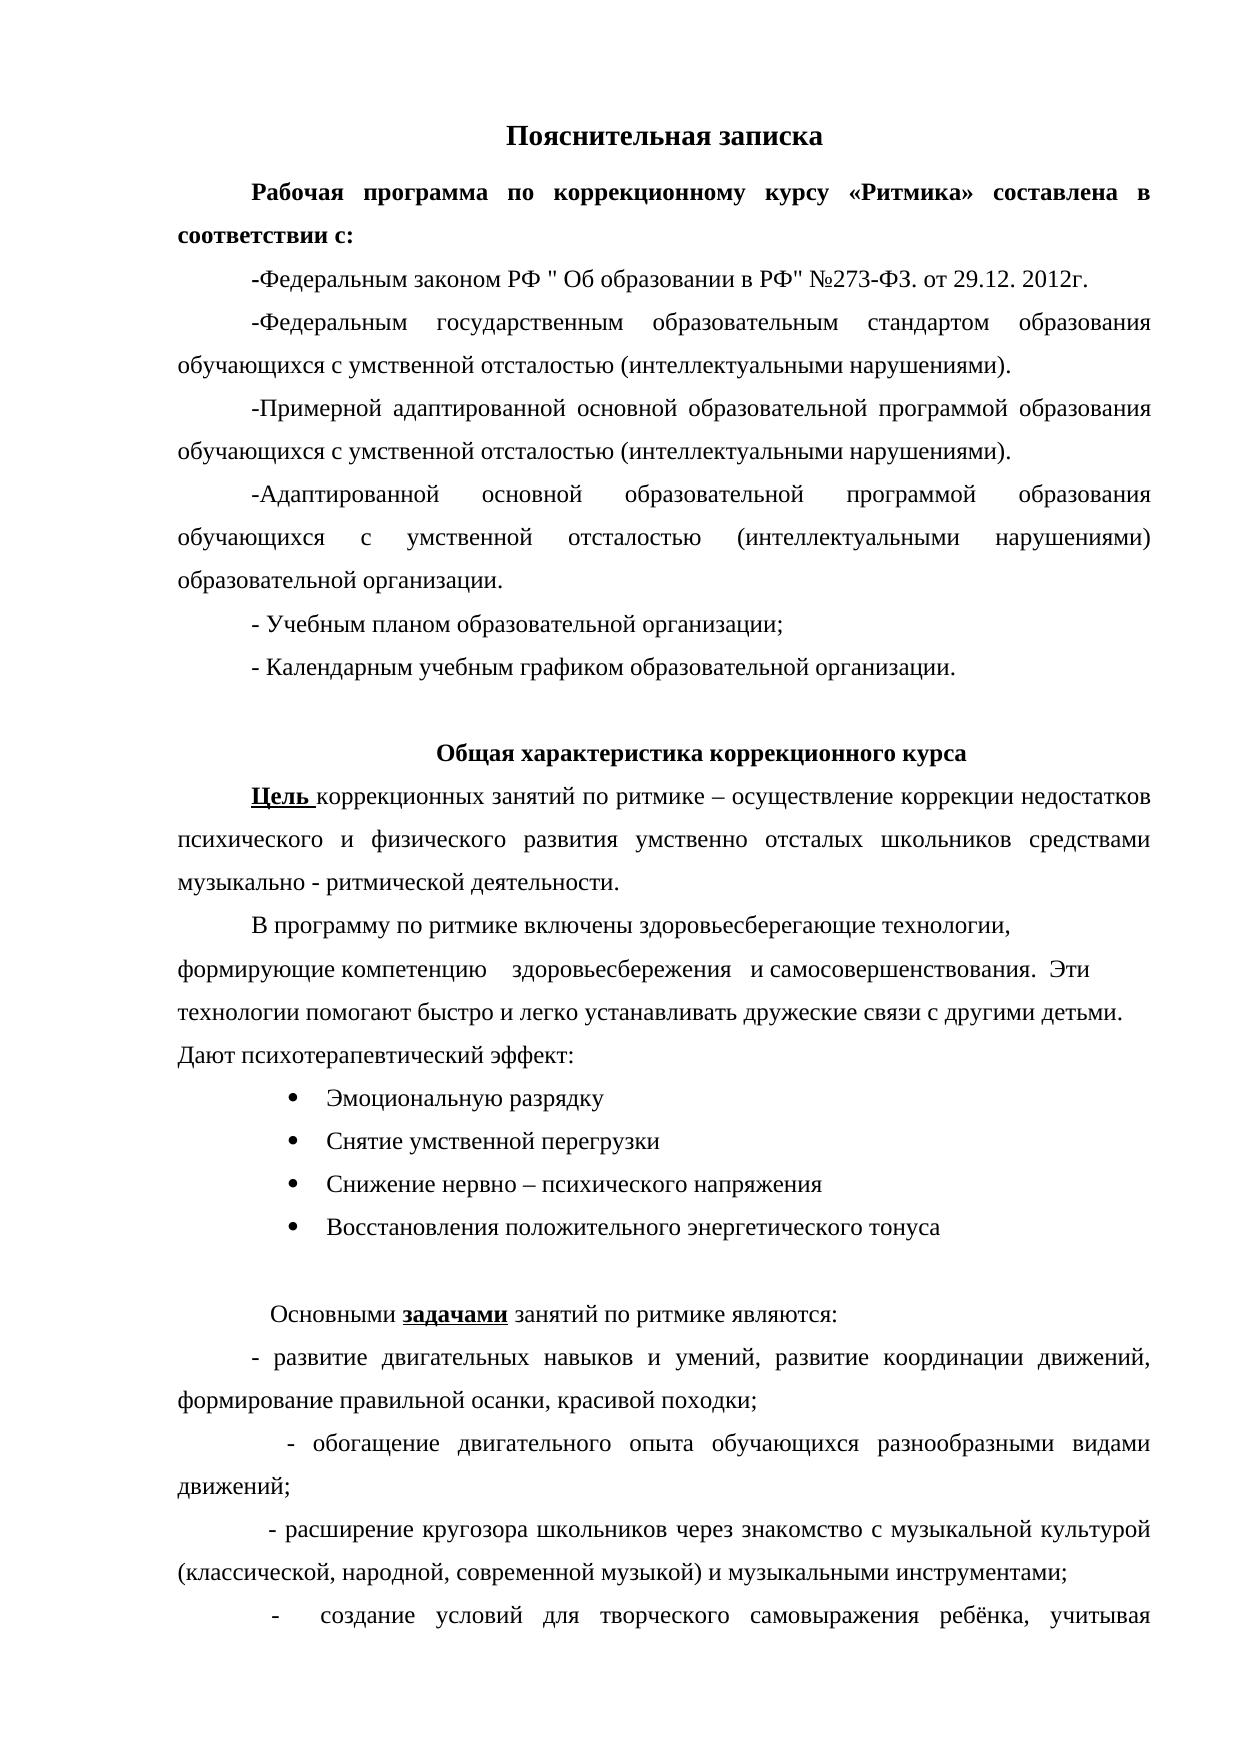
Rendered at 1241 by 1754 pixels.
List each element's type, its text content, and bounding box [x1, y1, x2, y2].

text -Федеральным государственным образовательным стандартом образования обучающихся с умственной отсталостью (интеллектуальными нарушениями). [177, 307, 1152, 379]
list Эмоциональную разрядку [288, 1083, 1152, 1112]
text Общая характеристика коррекционного курса [177, 738, 1152, 767]
text -Примерной адаптированной основной образовательной программой образования обучающихся с умственной отсталостью (интеллектуальными нарушениями). [177, 393, 1152, 465]
text - Календарным учебным графиком образовательной организации. [177, 652, 1152, 681]
list Снижение нервно – психического напряжения [288, 1169, 1152, 1198]
text -Федеральным законом РФ " Об образовании в РФ" №273-ФЗ. от 29.12. 2012г. [177, 264, 1152, 292]
text Основными задачами занятий по ритмике являются: [177, 1299, 1152, 1327]
text Рабочая программа по коррекционному курсу «Ритмика» составлена в соответствии с: [177, 177, 1152, 249]
text - развитие двигательных навыков и умений, развитие координации движений, формирование правильной осанки, красивой походки; [177, 1342, 1152, 1414]
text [177, 1601, 1152, 1629]
text В программу по ритмике включены здоровьесберегающие технологии, формирующие компетенцию здоровьесбережения и самосовершенствования. Эти технологии помогают быстро и легко устанавливать дружеские связи с другими детьми. Дают психотерапевтический эффект: [177, 911, 1152, 1069]
text - расширение кругозора школьников через знакомство с музыкальной культурой (классической, народной, современной музыкой) и музыкальными инструментами; [177, 1514, 1152, 1586]
list Снятие умственной перегрузки [288, 1126, 1152, 1155]
text Цель коррекционных занятий по ритмике – осуществление коррекции недостатков психического и физического развития умственно отсталых школьников средствами музыкально - ритмической деятельности. [177, 781, 1152, 896]
list Восстановления положительного энергетического тонуса [288, 1212, 1152, 1241]
text -Адаптированной основной образовательной программой образования обучающихся с умственной отсталостью (интеллектуальными нарушениями) образовательной организации. [177, 479, 1152, 594]
text Пояснительная записка [177, 118, 1152, 152]
text - обогащение двигательного опыта обучающихся разнообразными видами движений; [177, 1428, 1152, 1500]
text - Учебным планом образовательной организации; [177, 609, 1152, 637]
